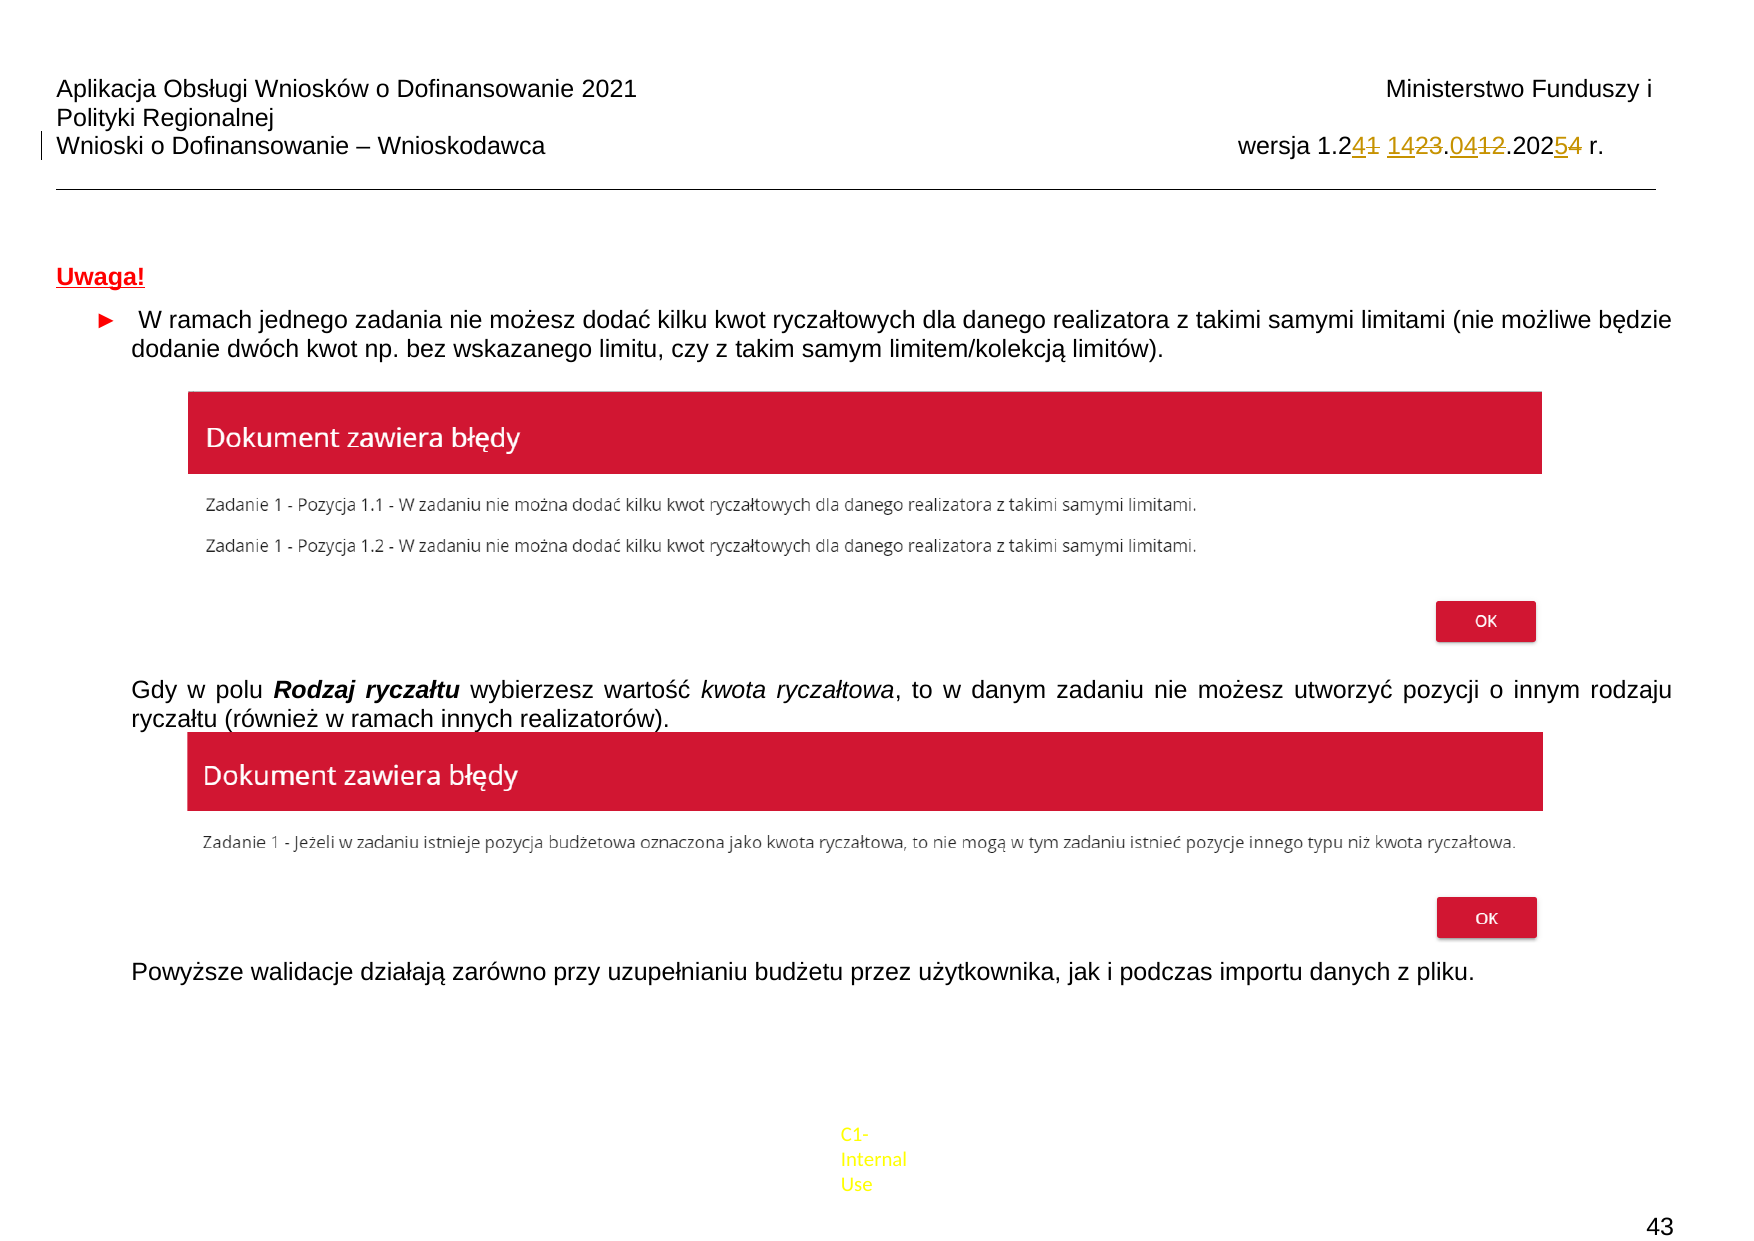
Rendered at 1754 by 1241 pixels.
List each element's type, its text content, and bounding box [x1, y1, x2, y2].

picture [187, 732, 1543, 943]
text Uwaga! [56, 262, 1674, 291]
list W ramach jednego zadania nie możesz dodać kilku kwot ryczałtowych dla danego realizatora z takimi samymi limitami (nie możliwe będzie dodanie dwóch kwot np. bez wskazanego limitu, czy z takim samym limitem/kolekcją limitów). [94, 305, 1674, 362]
text Gdy w polu Rodzaj ryczałtu wybierzesz wartość kwota ryczałtowa, to w danym zadaniu nie możesz utworzyć pozycji o innym rodzaju ryczałtu (również w ramach innych realizatorów). [131, 675, 1674, 733]
text Powyższe walidacje działają zarówno przy uzupełnianiu budżetu przez użytkownika, jak i podczas importu danych z pliku. [131, 957, 1674, 986]
picture [188, 391, 1542, 647]
